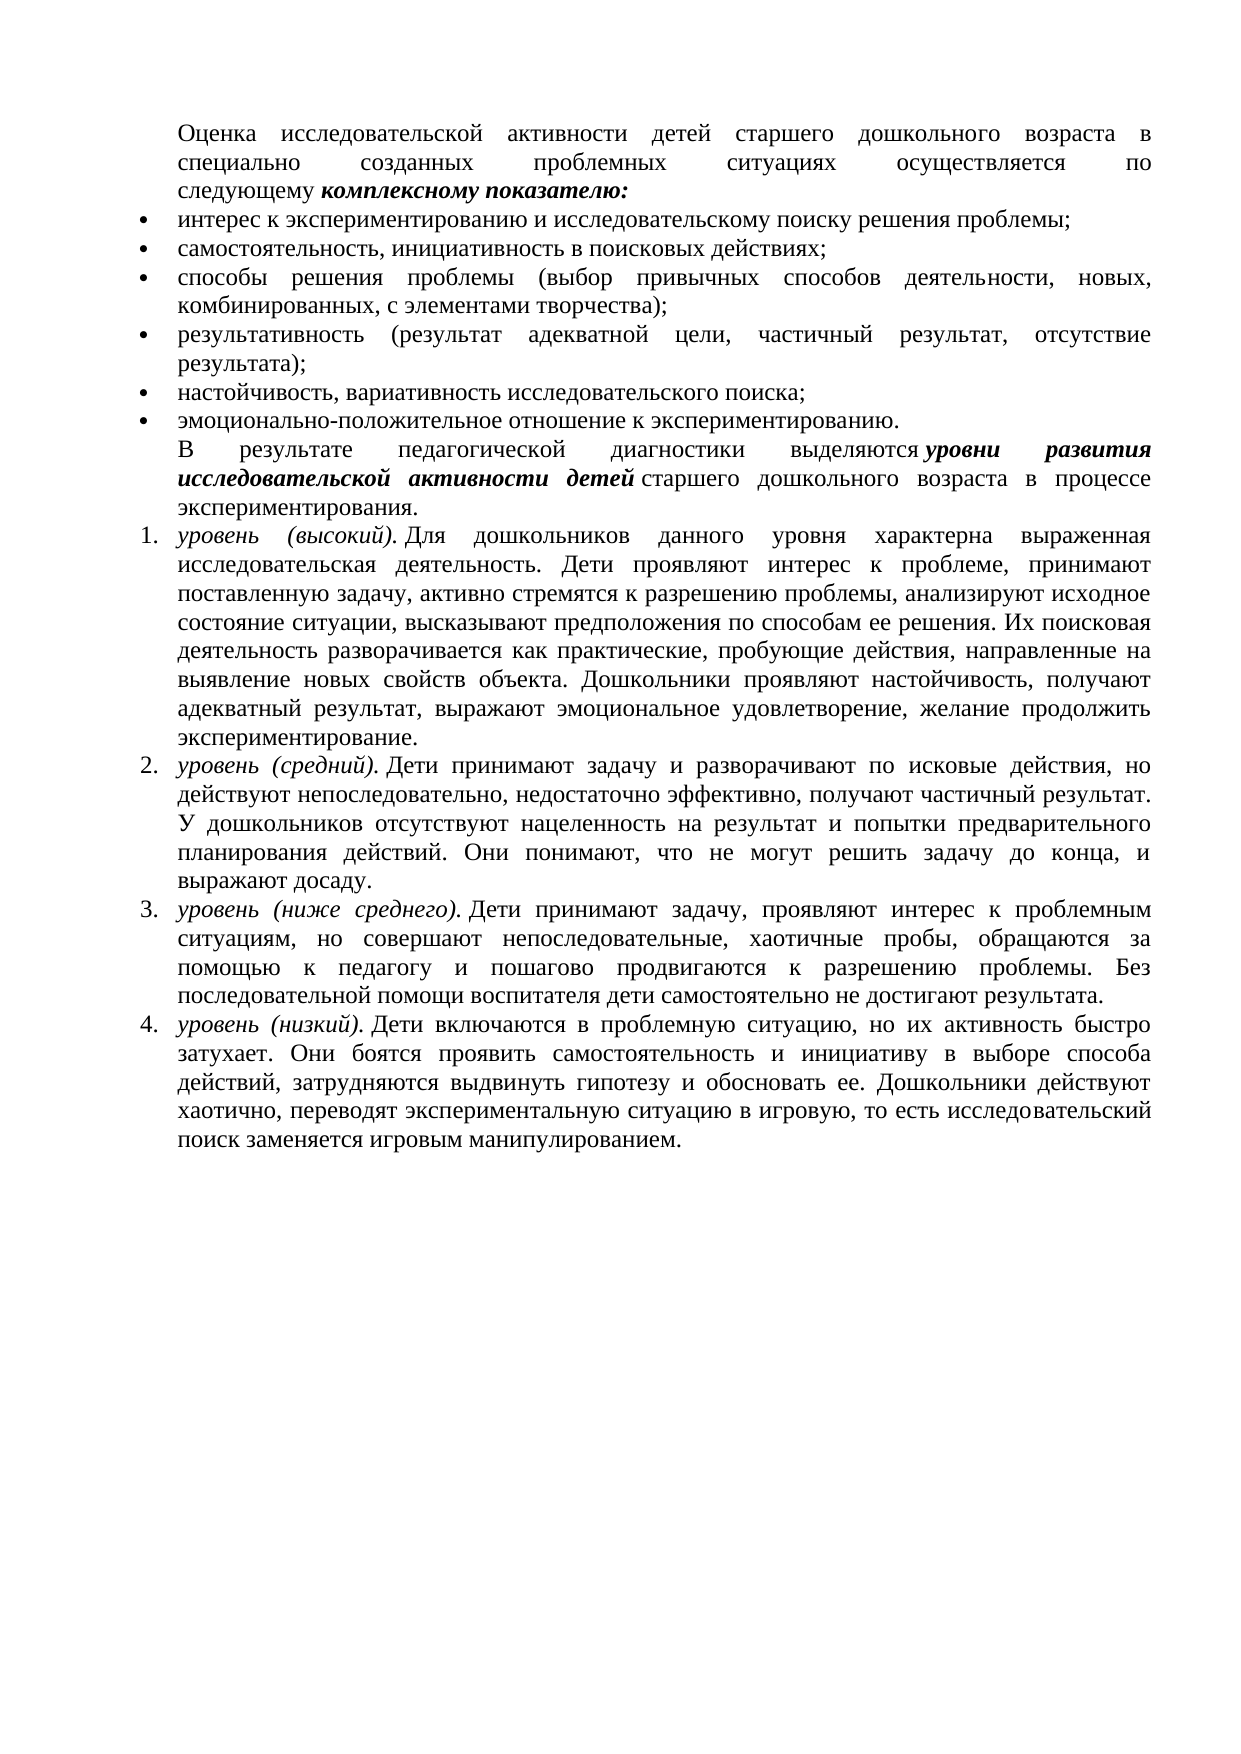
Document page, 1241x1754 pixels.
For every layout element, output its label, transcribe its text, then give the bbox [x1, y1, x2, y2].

list уровень (ниже среднего). Дети принимают задачу, проявляют интерес к проблемным ситуациям, но совершают непоследовательные, хаотичные пробы, обращаются за помощью к педагогу и пошагово продвигаются к разрешению проблемы. Без последовательной помощи воспитателя дети самостоятельно не достигают результата. [140, 894, 1152, 1009]
list интерес к экспериментированию и исследовательскому поиску решения проблемы; [140, 204, 1152, 233]
list самостоятельность, инициативность в поисковых действиях; [140, 233, 1152, 262]
text Оценка исследовательской активности детей старшего дошкольного возраста в специально созданных проблемных ситуациях осуществляется по следующему комплексному показателю: [177, 118, 1152, 204]
list результативность (результат адекватной цели, частичный результат, отсутствие результата); [140, 319, 1152, 377]
list способы решения проблемы (выбор привычных способов деятельности, новых, комбинированных, с элементами творчества); [140, 262, 1152, 319]
list уровень (низкий). Дети включаются в проблемную ситуацию, но их активность быстро затухает. Они боятся проявить самостоятельность и инициативу в выборе способа действий, затрудняются выдвинуть гипотезу и обосновать ее. Дошкольники действуют хаотично, переводят экспериментальную ситуацию в игровую, то есть исследовательский поиск заменяется игровым манипулированием. [140, 1009, 1152, 1153]
list эмоционально-положительное отношение к экспериментированию. [140, 406, 1152, 434]
list настойчивость, вариативность исследовательского поиска; [140, 377, 1152, 406]
text В результате педагогической диагностики выделяются уровни развития исследовательской активности детей старшего дошкольного возраста в процессе экспериментирования. [177, 434, 1152, 521]
list уровень (средний). Дети принимают задачу и разворачивают по исковые действия, но действуют непоследовательно, недостаточно эффективно, получают частичный результат. У дошкольников отсутствуют нацеленность на результат и попытки предварительного планирования действий. Они понимают, что не могут решить задачу до конца, и выражают досаду. [140, 751, 1152, 894]
list уровень (высокий). Для дошкольников данного уровня характерна выраженная исследовательская деятельность. Дети проявляют интерес к проблеме, принимают поставленную задачу, активно стремятся к разрешению проблемы, анализируют исходное состояние ситуации, высказывают предположения по способам ее решения. Их поисковая деятельность разворачивается как практические, пробующие действия, направленные на выявление новых свойств объекта. Дошкольники проявляют настойчивость, получают адекватный результат, выражают эмоциональное удовлетворение, желание продолжить экспериментирование. [140, 521, 1152, 751]
